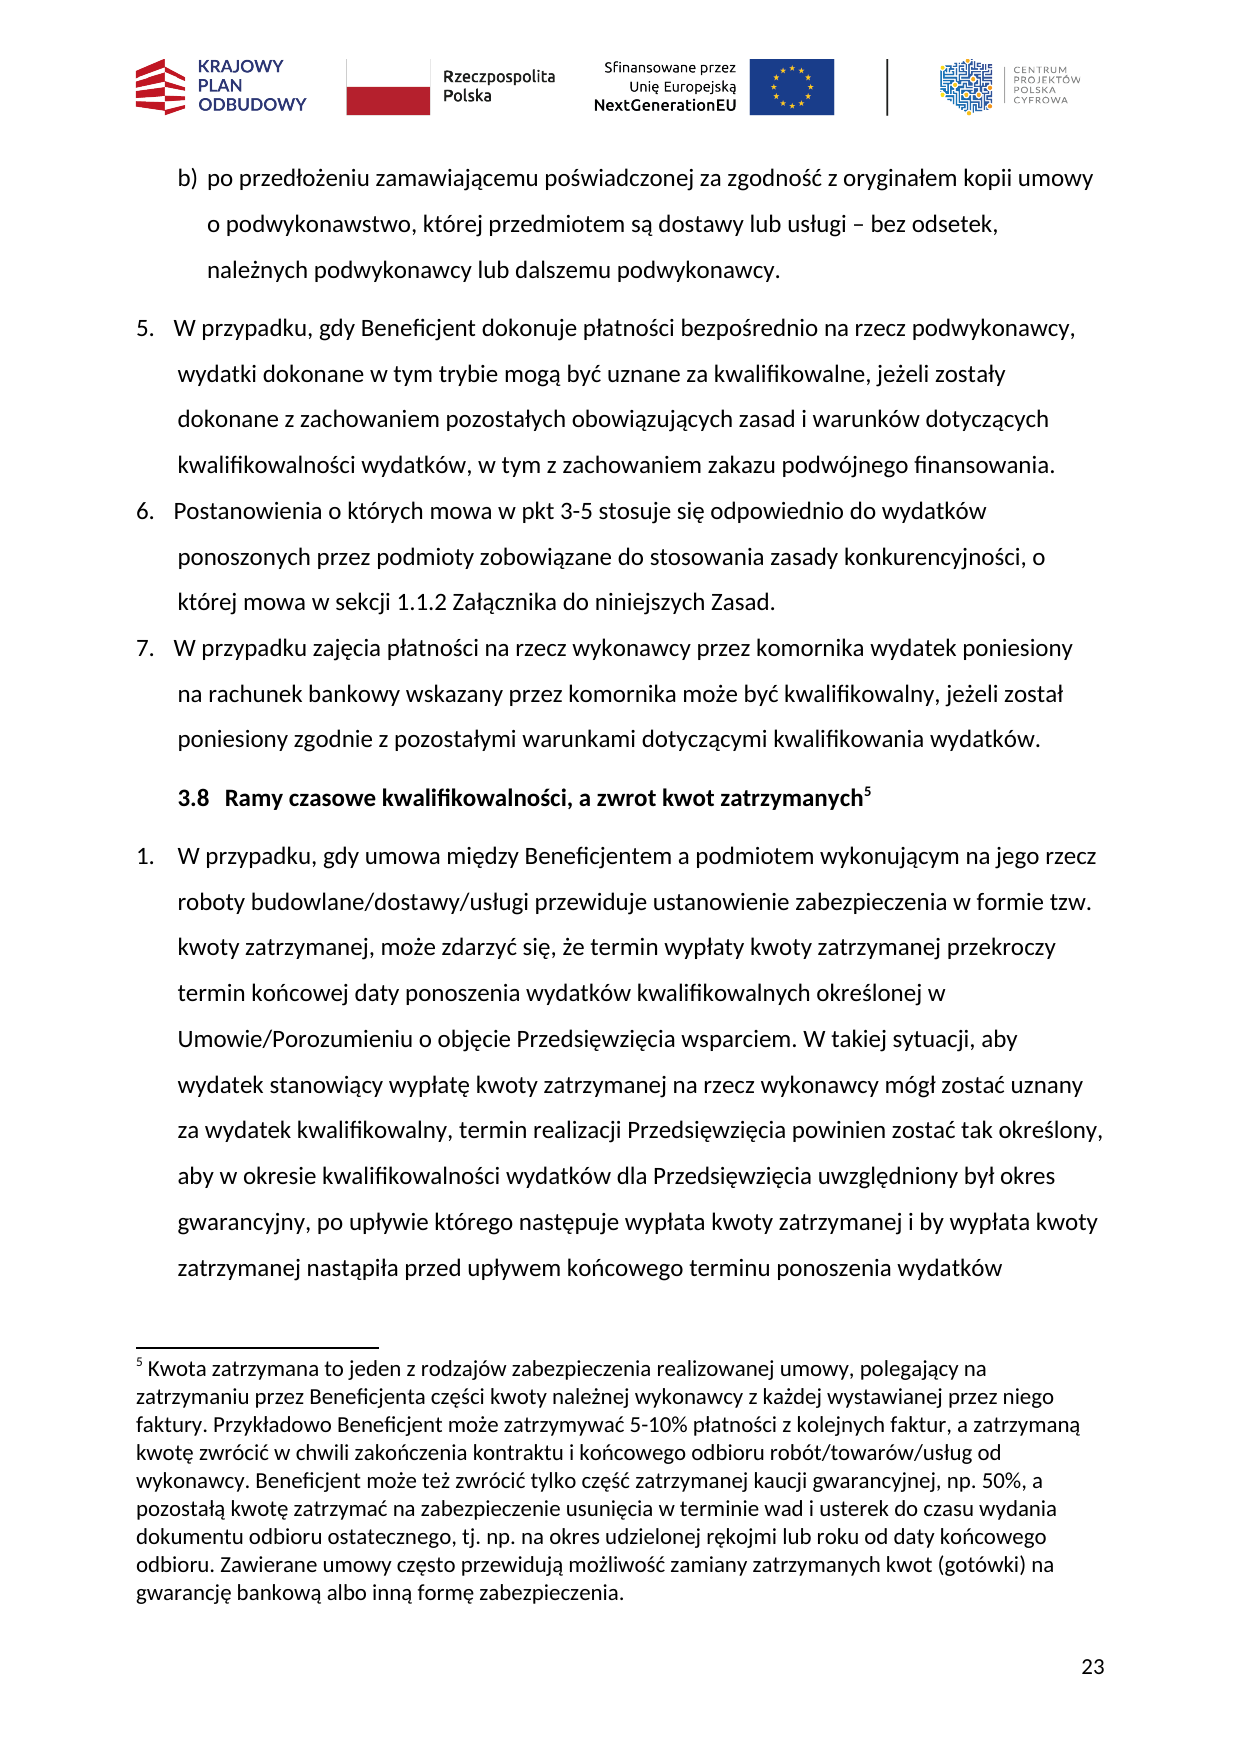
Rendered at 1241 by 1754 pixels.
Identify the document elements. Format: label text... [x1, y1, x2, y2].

list po przedłożeniu zamawiającemu poświadczonej za zgodność z oryginałem kopii umowy o podwykonawstwo, której przedmiotem są dostawy lub usługi – bez odsetek, należnych podwykonawcy lub dalszemu podwykonawcy. [177, 162, 1104, 284]
subtitle Ramy czasowe kwalifikowalności, a zwrot kwot zatrzymanych [177, 782, 1104, 812]
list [136, 840, 1104, 1282]
picture [135, 59, 1081, 116]
list W przypadku, gdy Beneficjent dokonuje płatności bezpośrednio na rzecz podwykonawcy, wydatki dokonane w tym trybie mogą być uznane za kwalifikowalne, jeżeli zostały dokonane z zachowaniem pozostałych obowiązujących zasad i warunków dotyczących kwalifikowalności wydatków, w tym z zachowaniem zakazu podwójnego finansowania. [136, 312, 1104, 480]
list W przypadku zajęcia płatności na rzecz wykonawcy przez komornika wydatek poniesiony na rachunek bankowy wskazany przez komornika może być kwalifikowalny, jeżeli został poniesiony zgodnie z pozostałymi warunkami dotyczącymi kwalifikowania wydatków. [136, 632, 1104, 754]
list Postanowienia o których mowa w pkt 3-5 stosuje się odpowiednio do wydatków ponoszonych przez podmioty zobowiązane do stosowania zasady konkurencyjności, o której mowa w sekcji 1.1.2 Załącznika do niniejszych Zasad. [136, 495, 1104, 617]
